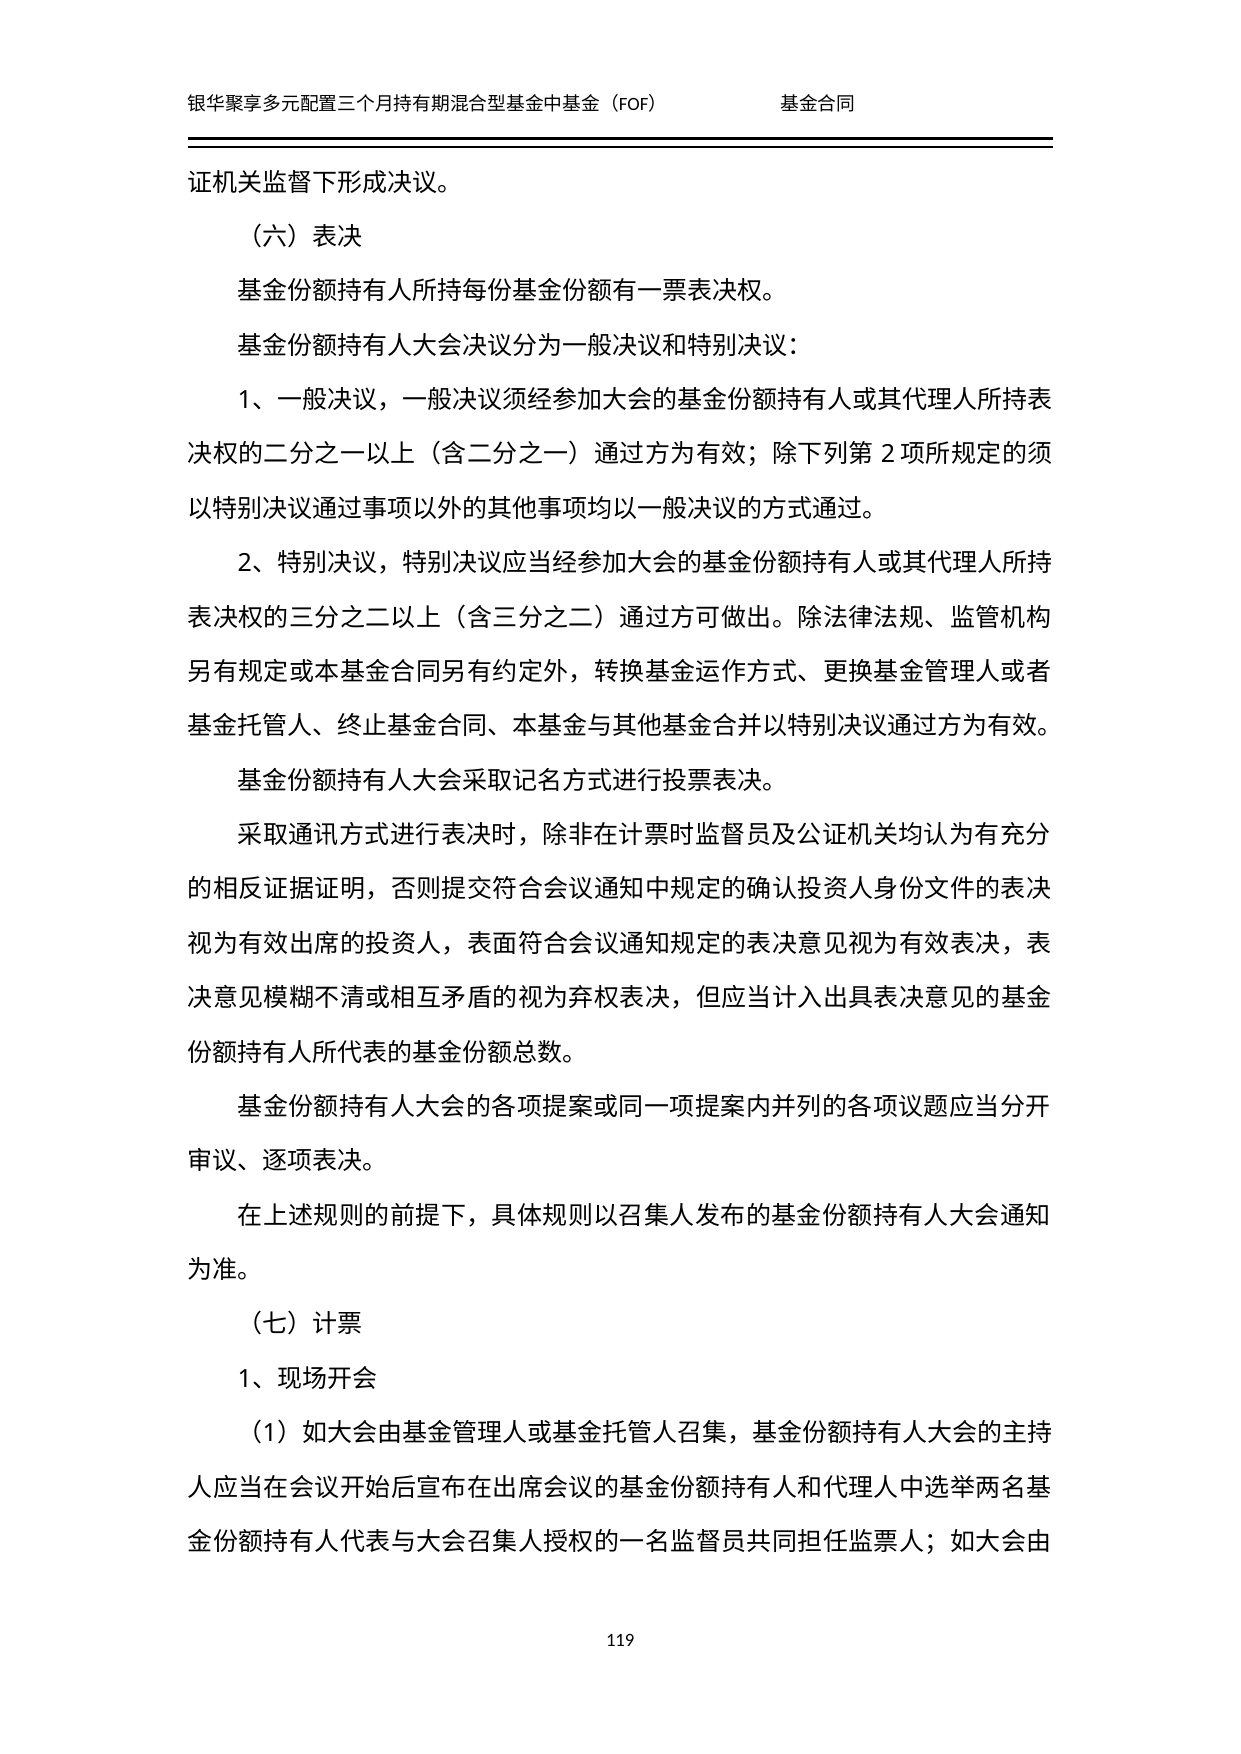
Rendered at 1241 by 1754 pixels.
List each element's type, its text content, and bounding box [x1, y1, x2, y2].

text 基金份额持有人所持每份基金份额有一票表决权。 [187, 271, 1053, 307]
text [187, 1413, 1053, 1558]
text 采取通讯方式进行表决时，除非在计票时监督员及公证机关均认为有充分的相反证据证明，否则提交符合会议通知中规定的确认投资人身份文件的表决视为有效出席的投资人，表面符合会议通知规定的表决意见视为有效表决，表决意见模糊不清或相互矛盾的视为弃权表决，但应当计入出具表决意见的基金份额持有人所代表的基金份额总数。 [187, 814, 1053, 1068]
text 在上述规则的前提下，具体规则以召集人发布的基金份额持有人大会通知为准。 [187, 1195, 1053, 1286]
text 1、一般决议，一般决议须经参加大会的基金份额持有人或其代理人所持表决权的二分之一以上（含二分之一）通过方为有效；除下列第2项所规定的须以特别决议通过事项以外的其他事项均以一般决议的方式通过。 [187, 379, 1053, 524]
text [187, 162, 1053, 198]
text 基金份额持有人大会采取记名方式进行投票表决。 [187, 760, 1053, 796]
text 2、特别决议，特别决议应当经参加大会的基金份额持有人或其代理人所持表决权的三分之二以上（含三分之二）通过方可做出。除法律法规、监管机构另有规定或本基金合同另有约定外，转换基金运作方式、更换基金管理人或者基金托管人、终止基金合同、本基金与其他基金合并以特别决议通过方为有效。 [187, 543, 1053, 742]
text （七）计票 [187, 1304, 1053, 1340]
text （六）表决 [187, 216, 1053, 253]
text 基金份额持有人大会的各项提案或同一项提案内并列的各项议题应当分开审议、逐项表决。 [187, 1086, 1053, 1177]
text 基金份额持有人大会决议分为一般决议和特别决议： [187, 325, 1053, 361]
text 1、现场开会 [187, 1358, 1053, 1394]
